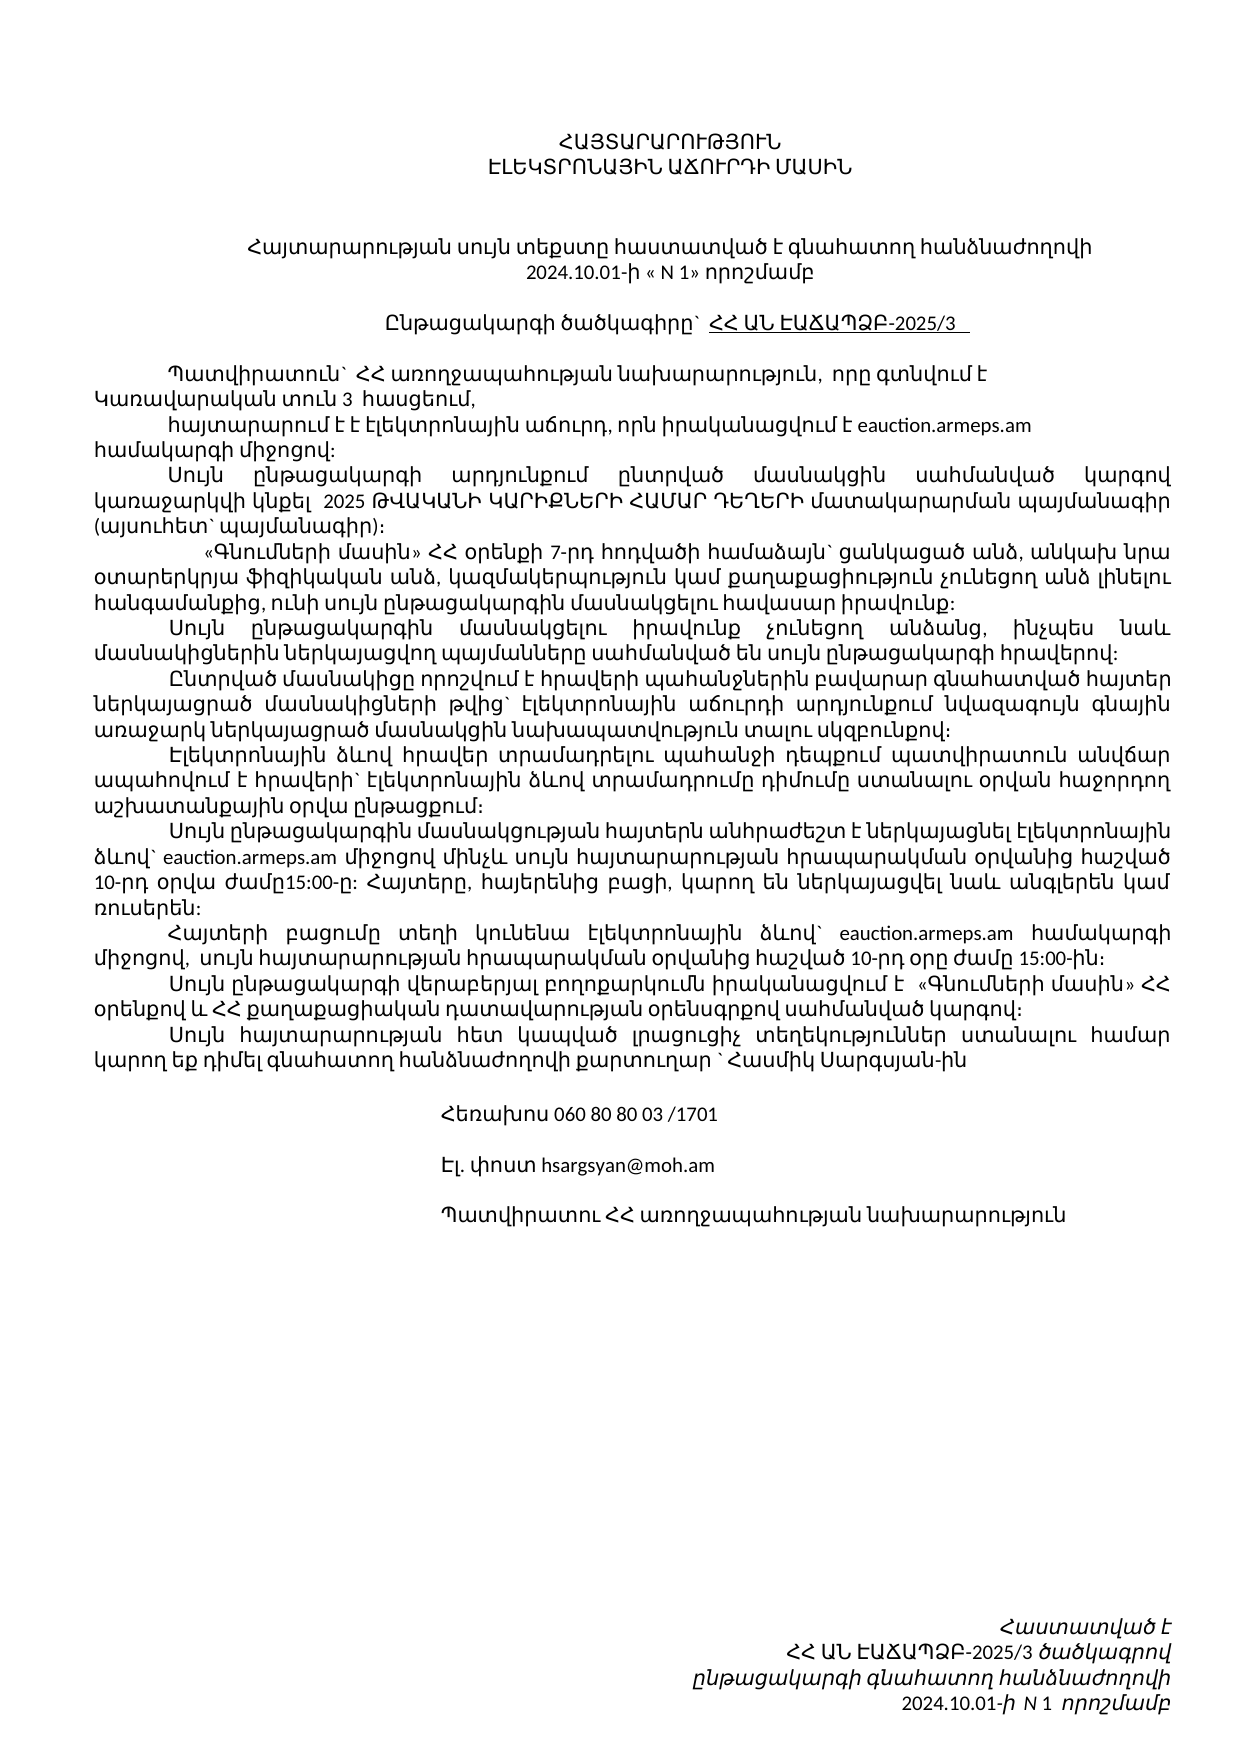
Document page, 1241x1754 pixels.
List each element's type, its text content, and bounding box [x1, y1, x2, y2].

text Հայտերի բացումը տեղի կունենա էլեկտրոնային ձևով` eauction.armeps.am համակարգի միջոցով, սույն հայտարարության հրապարակման օրվանից հաշված 10-րդ օրը ժամը 15:00-ին։ [94, 920, 1171, 971]
text ԷԼԵԿՏՐՈՆԱՅԻՆ ԱՃՈՒՐԴԻ ՄԱՍԻՆ [94, 154, 1171, 180]
text ՀՀ ԱՆ ԷԱՃԱՊՁԲ-2025/3 ծածկագրով [94, 1639, 1171, 1665]
text Էլեկտրոնային ձևով հրավեր տրամադրելու պահանջի դեպքում պատվիրատուն անվճար ապահովում է հրավերի` էլեկտրոնային ձևով տրամադրումը դիմումը ստանալու օրվան հաջորդող աշխատանքային օրվա ընթացքում։ [94, 742, 1171, 818]
text 2024.10.01 -ի « N 1» որոշմամբ [94, 259, 1171, 285]
text Սույն հայտարարության հետ կապված լրացուցիչ տեղեկություններ ստանալու համար կարող եք դիմել գնահատող հանձնաժողովի քարտուղար ` Հասմիկ Սարգսյան-ին [94, 1022, 1171, 1073]
text Պատվիրատու ՀՀ առողջապահության նախարարություն [94, 1203, 1171, 1228]
text Ընտրված մասնակիցը որոշվում է հրավերի պահանջներին բավարար գնահատված հայտեր ներկայացրած մասնակիցների թվից` էլեկտրոնային աճուրդի արդյունքում նվազագույն գնային առաջարկ ներկայացրած մասնակցին նախապատվություն տալու սկզբունքով։ [94, 666, 1171, 742]
text Էլ. փոստ hsargsyan@moh.am [94, 1152, 1171, 1177]
text Պատվիրատուն` ՀՀ առողջապահության նախարարություն, որը գտնվում է Կառավարական տուն 3 հասցեում, [94, 361, 1171, 412]
text Սույն ընթացակարգին մասնակցության հայտերն անհրաժեշտ է ներկայացնել էլեկտրոնային ձևով` eauction.armeps.am միջոցով մինչև սույն հայտարարության հրապարակման օրվանից հաշված 10-րդ օրվա ժամը15:00-ը: Հայտերը, հայերենից բացի, կարող են ներկայացվել նաև անգլերեն կամ ռուսերեն: [94, 818, 1171, 920]
text Սույն ընթացակարգի արդյունքում ընտրված մասնակցին սահմանված կարգով կառաջարկվի կնքել 2025 ԹՎԱԿԱՆԻ ԿԱՐԻՔՆԵՐԻ ՀԱՄԱՐ ԴԵՂԵՐԻ մատակարարման պայմանագիր (այսուհետ` պայմանագիր)։ [94, 463, 1171, 539]
text ընթացակարգի գնահատող հանձնաժողովի [94, 1665, 1171, 1690]
text Ընթացակարգի ծածկագիրը` ՀՀ ԱՆ ԷԱՃԱՊՁԲ-2025/3 [94, 310, 1171, 336]
text Հաստատված է [94, 1614, 1171, 1639]
text 2024.10.01 -ի N 1 որոշմամբ [94, 1690, 1171, 1716]
text Հայտարարության սույն տեքստը հաստատված է գնահատող հանձնաժողովի [94, 234, 1171, 259]
text Սույն ընթացակարգին մասնակցելու իրավունք չունեցող անձանց, ինչպես նաև մասնակիցներին ներկայացվող պայմանները սահմանված են սույն ընթացակարգի հրավերով: [94, 615, 1171, 666]
text «Գնումների մասին» ՀՀ օրենքի 7-րդ հոդվածի համաձայն` ցանկացած անձ, անկախ նրա օտարերկրյա ֆիզիկական անձ, կազմակերպություն կամ քաղաքացիություն չունեցող անձ լինելու հանգամանքից, ունի սույն ընթացակարգին մասնակցելու հավասար իրավունք: [94, 539, 1171, 615]
text հայտարարում է է էլեկտրոնային աճուրդ, որն իրականացվում է eauction.armeps.am համակարգի միջոցով: [94, 412, 1171, 463]
text Սույն ընթացակարգի վերաբերյալ բողոքարկումն իրականացվում է «Գնումների մասին» ՀՀ օրենքով և ՀՀ քաղաքացիական դատավարության օրենսգրքով սահմանված կարգով։ [94, 971, 1171, 1022]
text ՀԱՅՏԱՐԱՐՈՒԹՅՈՒՆ [94, 129, 1171, 154]
text Հեռախոս 060 80 80 03 /1701 [94, 1101, 1171, 1126]
